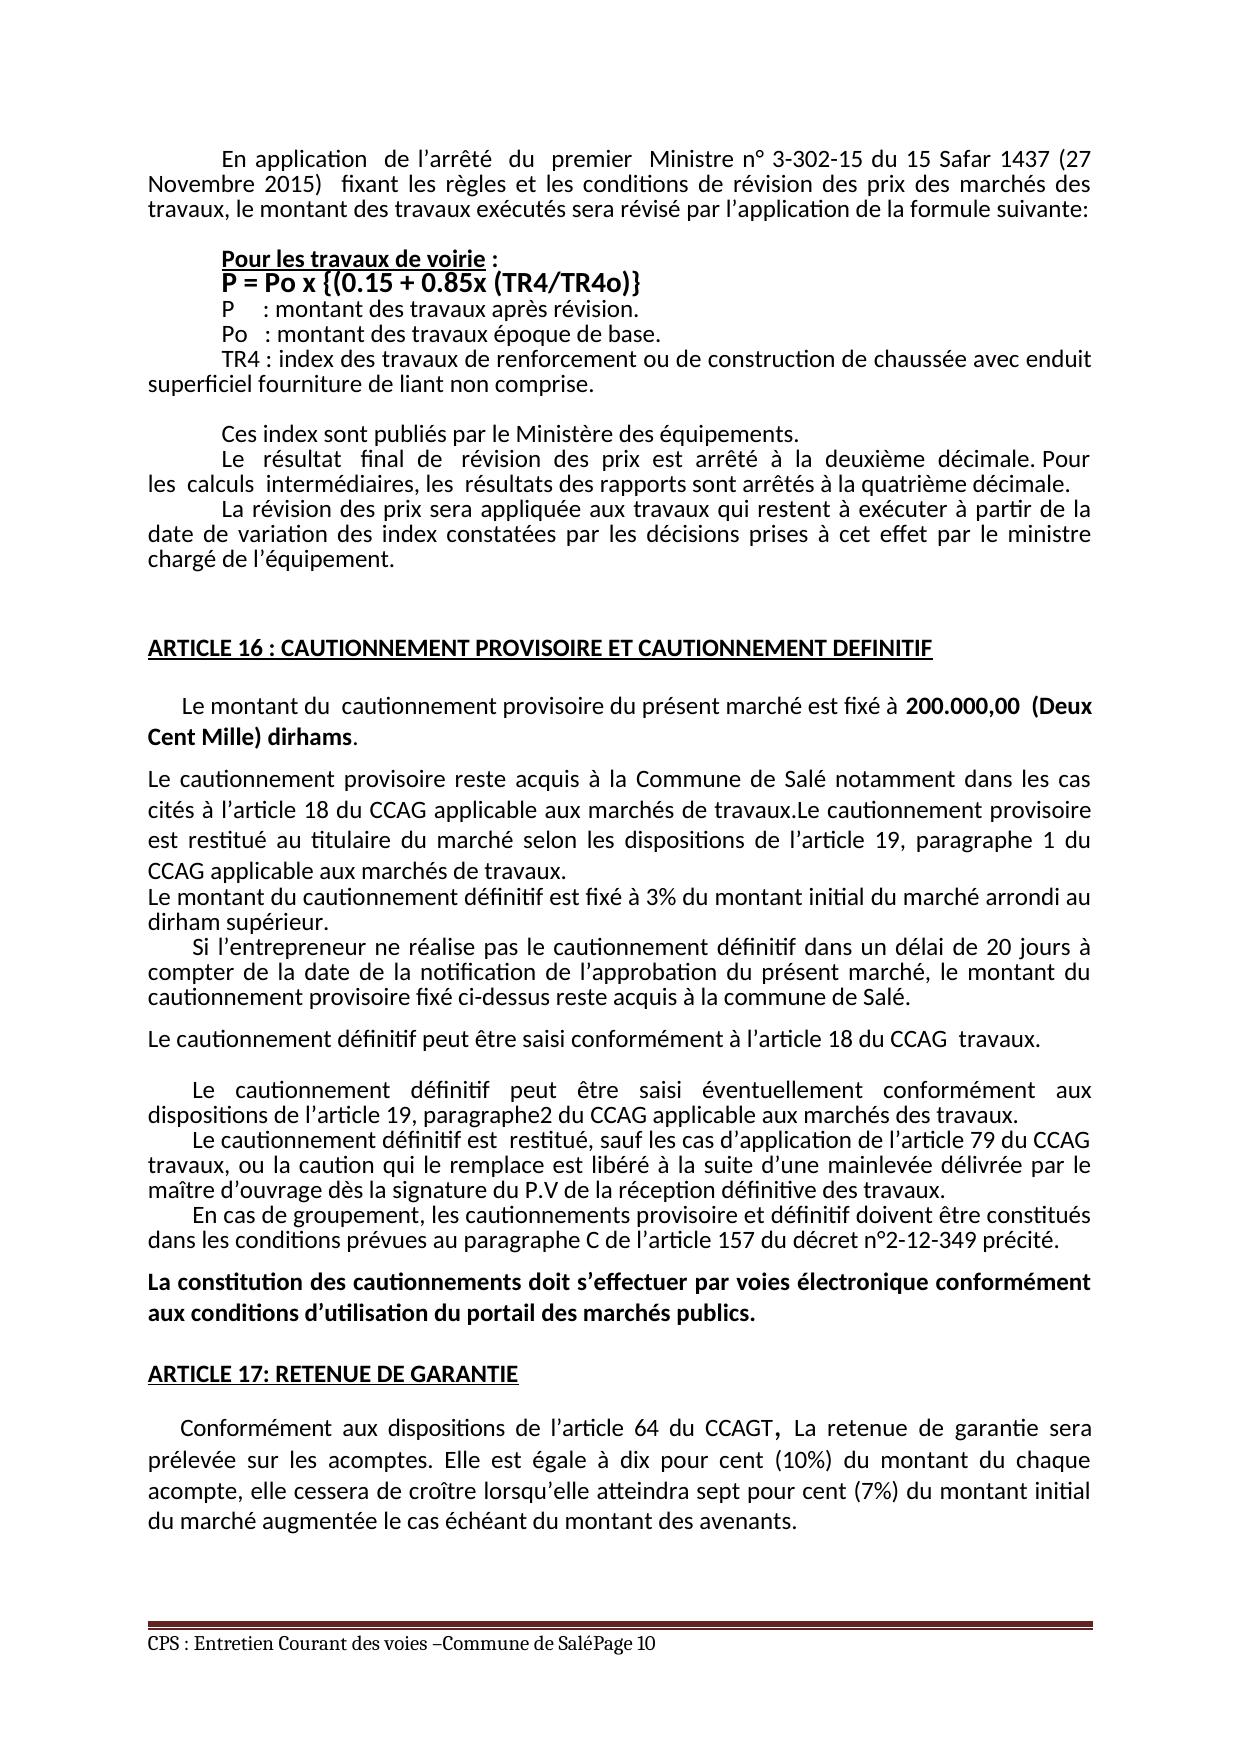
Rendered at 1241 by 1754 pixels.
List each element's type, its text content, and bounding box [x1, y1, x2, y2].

text La constitution des cautionnements doit s’effectuer par voies électronique conformément aux conditions d’utilisation du portail des marchés publics. [148, 1266, 1093, 1327]
text Le montant du cautionnement définitif est fixé à 3% du montant initial du marché arrondi au dirham supérieur. [148, 886, 1093, 936]
text Po : montant des travaux époque de base. [148, 323, 1093, 348]
text Si l’entrepreneur ne réalise pas le cautionnement définitif dans un délai de 20 jours à compter de la date de la notification de l’approbation du présent marché, le montant du cautionnement provisoire fixé ci-dessus reste acquis à la commune de Salé. [148, 936, 1093, 1011]
text Le cautionnement définitif est restitué, sauf les cas d’application de l’article 79 du CCAG travaux, ou la caution qui le remplace est libéré à la suite d’une mainlevée délivrée par le maître d’ouvrage dès la signature du P.V de la réception définitive des travaux. [148, 1129, 1093, 1204]
text Conformément aux dispositions de l’article 64 du CCAGT, La retenue de garantie sera prélevée sur les acomptes. Elle est égale à dix pour cent (10%) du montant du chaque acompte, elle cessera de croître lorsqu’elle atteindra sept pour cent (7%) du montant initial du marché augmentée le cas échéant du montant des avenants. [148, 1403, 1093, 1536]
text En application de l’arrêté du premier Ministre n° 3-302-15 du 15 Safar 1437 (27 Novembre 2015) fixant les règles et les conditions de révision des prix des marchés des travaux, le montant des travaux exécutés sera révisé par l’application de la formule suivante: [148, 148, 1093, 223]
text Le cautionnement définitif peut être saisi conformément à l’article 18 du CCAG travaux. [148, 1023, 1093, 1054]
text Le cautionnement provisoire reste acquis à la Commune de Salé notamment dans les cas cités à l’article 18 du CCAG applicable aux marchés de travaux.Le cautionnement provisoire est restitué au titulaire du marché selon les dispositions de l’article 19, paragraphe 1 du CCAG applicable aux marchés de travaux. [148, 764, 1093, 886]
text Le cautionnement définitif peut être saisi éventuellement conformément aux dispositions de l’article 19, paragraphe2 du CCAG applicable aux marchés des travaux. [148, 1079, 1093, 1129]
text TR4 : index des travaux de renforcement ou de construction de chaussée avec enduit superficiel fourniture de liant non comprise. [148, 348, 1093, 398]
text P = Po x {(0.15 + 0.85x (TR4/TR4o)} [148, 273, 1093, 298]
text Le résultat final de révision des prix est arrêté à la deuxième décimale. Pour les calculs intermédiaires, les résultats des rapports sont arrêtés à la quatrième décimale. [148, 448, 1093, 498]
text En cas de groupement, les cautionnements provisoire et définitif doivent être constitués dans les conditions prévues au paragraphe C de l’article 157 du décret n°2-12-349 précité. [148, 1204, 1093, 1254]
text Ces index sont publiés par le Ministère des équipements. [148, 423, 1093, 448]
text P : montant des travaux après révision. [148, 298, 1093, 323]
text ARTICLE 17: RETENUE DE GARANTIE [148, 1358, 1077, 1388]
text La révision des prix sera appliquée aux travaux qui restent à exécuter à partir de la date de variation des index constatées par les décisions prises à cet effet par le ministre chargé de l’équipement. [148, 498, 1093, 573]
text ARTICLE 16 : CAUTIONNEMENT PROVISOIRE ET CAUTIONNEMENT DEFINITIF [148, 632, 1077, 662]
text Pour les travaux de voirie : [148, 248, 1093, 273]
text Le montant du cautionnement provisoire du présent marché est fixé à 200.000,00 (Deux Cent Mille) dirhams. [148, 690, 1093, 751]
